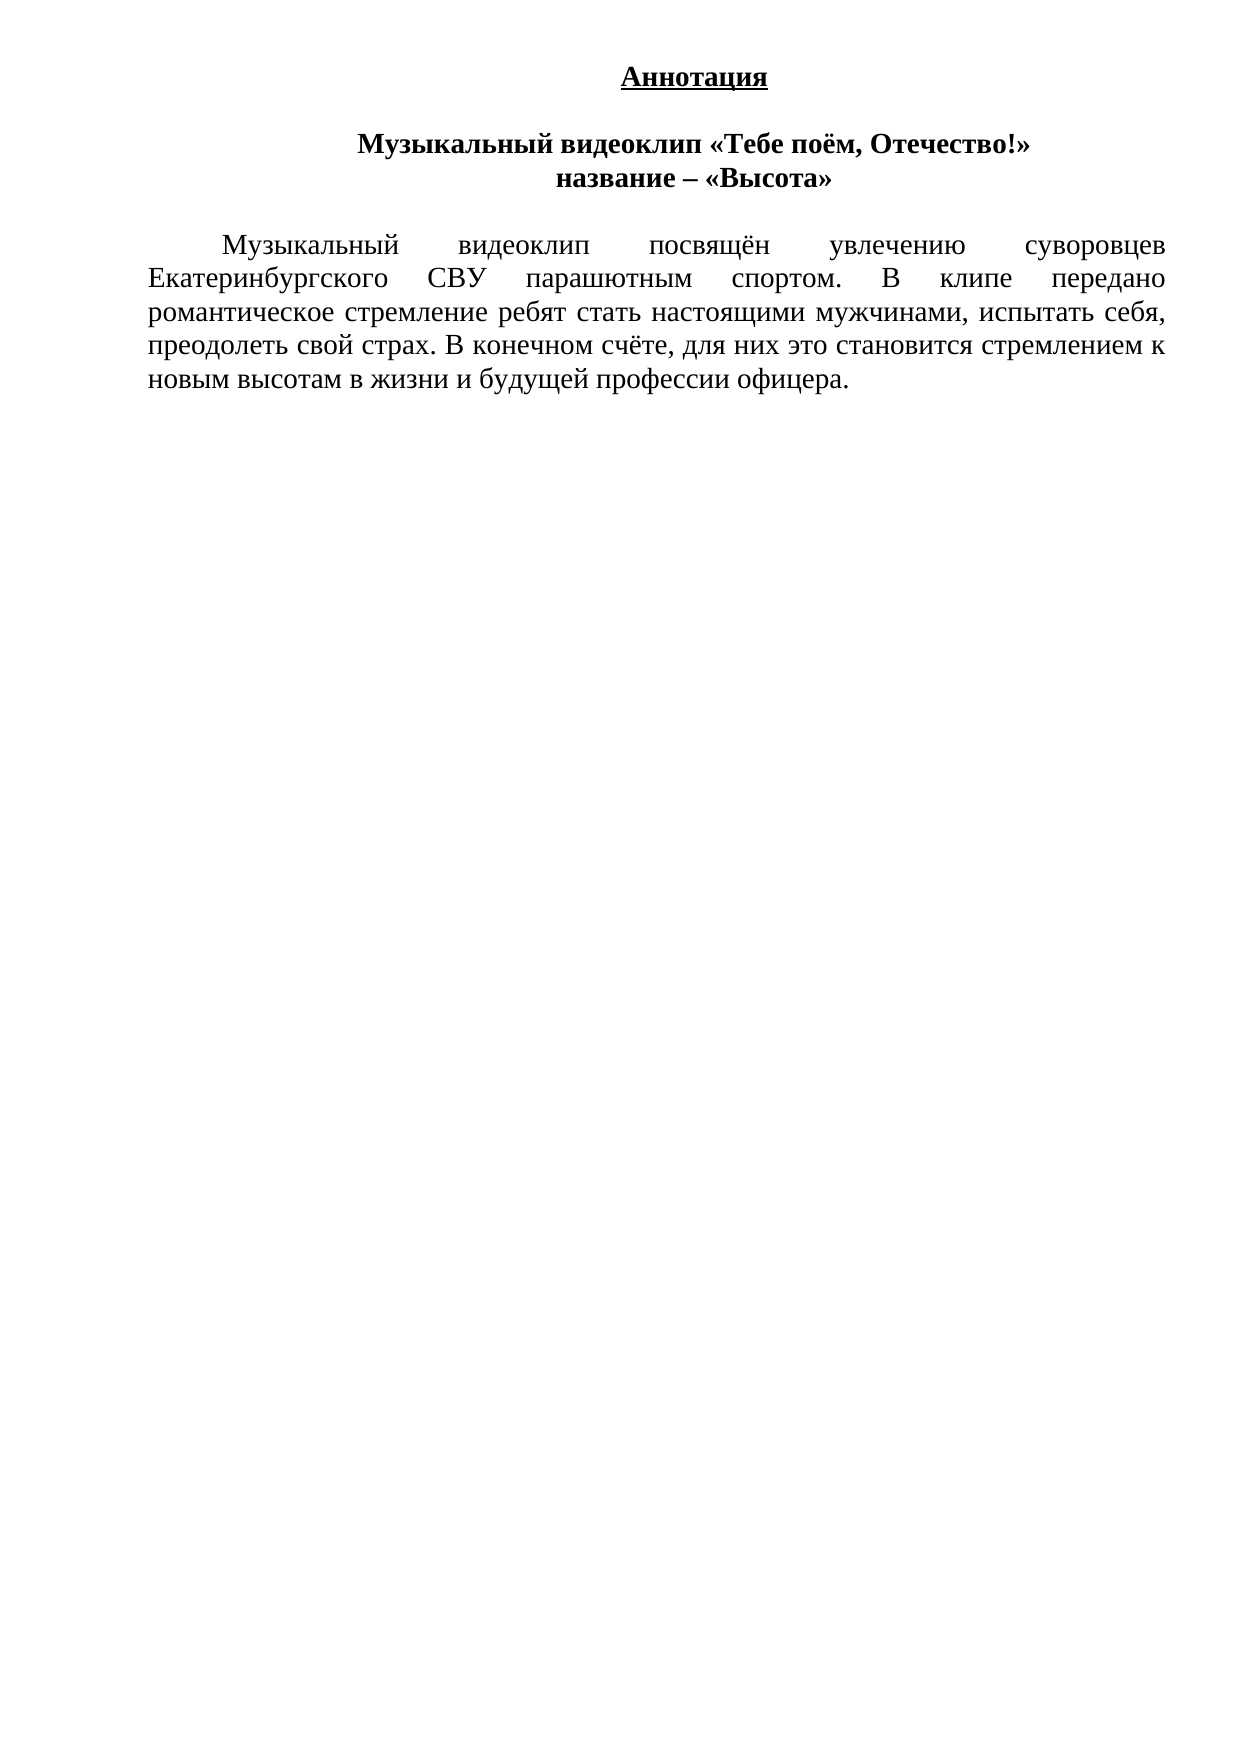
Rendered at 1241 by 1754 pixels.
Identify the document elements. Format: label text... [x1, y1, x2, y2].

text Музыкальный видеоклип «Тебе поём, Отечество!» [148, 126, 1167, 160]
text Аннотация [148, 59, 1167, 93]
text название – «Высота» [148, 160, 1167, 193]
text Музыкальный видеоклип посвящён увлечению суворовцев Екатеринбургского СВУ парашютным спортом. В клипе передано романтическое стремление ребят стать настоящими мужчинами, испытать себя, преодолеть свой страх. В конечном счёте, для них это становится стремлением к новым высотам в жизни и будущей профессии офицера. [148, 227, 1167, 394]
